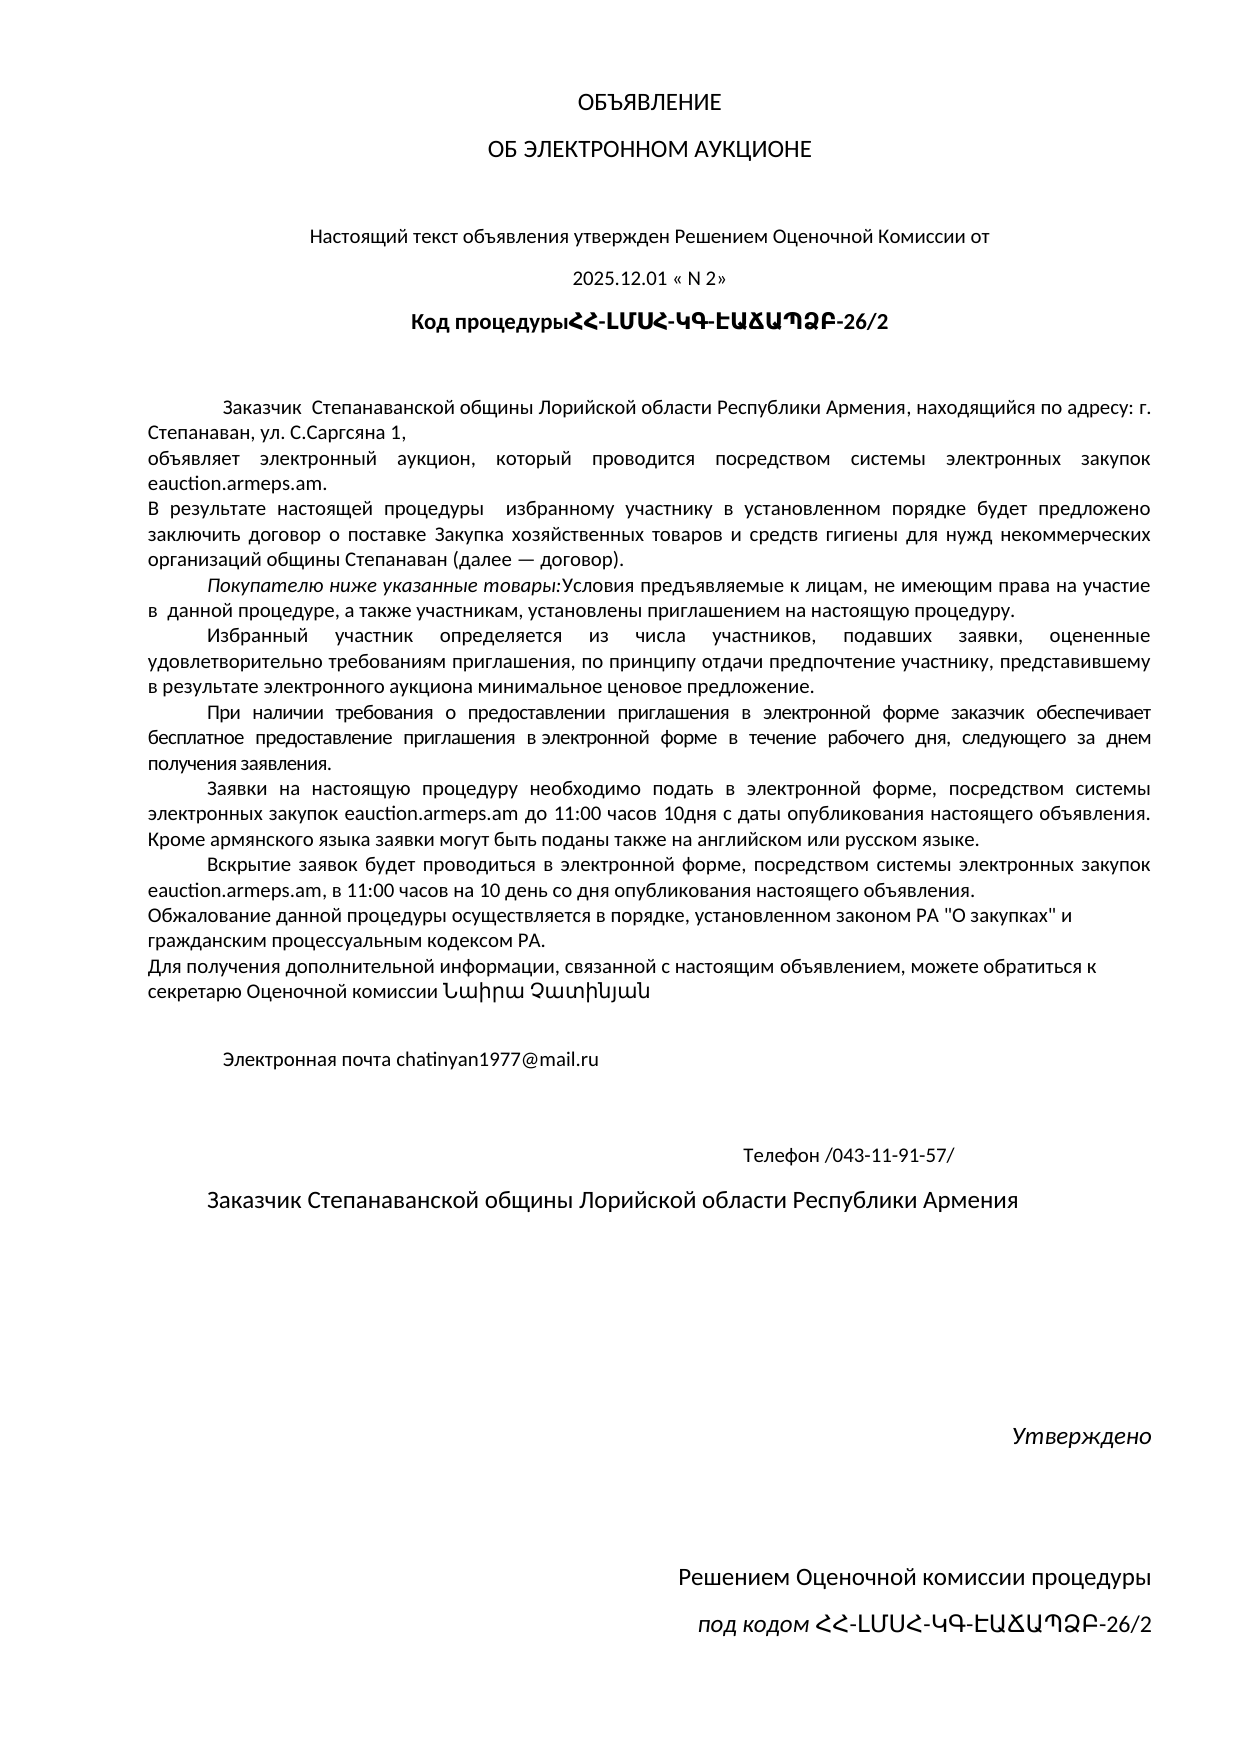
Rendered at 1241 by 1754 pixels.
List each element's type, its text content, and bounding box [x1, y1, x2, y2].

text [148, 1609, 1152, 1639]
text Избранный участник определяется из числа участников, подавших заявки, оцененные удовлетворительно требованиям приглашения, по принципу отдачи предпочтение участнику, представившему в результате электронного аукциона минимальное ценовое предложение. [148, 623, 1152, 699]
text Настоящий текст объявления утвержден Решением Оценочной Комиссии от [148, 223, 1152, 248]
text Для получения дополнительной информации, связанной с настоящим объявлением, можете обратиться к секретарю Оценочной комиссии Նաիրա Չատինյան [148, 953, 1152, 1004]
text Код процедурыՀՀ-ԼՄՍՀ-ԿԳ-ԷԱՃԱՊՁԲ-26/2 [148, 307, 1152, 335]
text объявляет электронный аукцион, который проводится посредством системы электронных закупок eauction.armeps.am. [148, 445, 1152, 496]
text Покупателю ниже указанные товары:Условия предъявляемые к лицам, не имеющим права на участие в данной процедуре, а также участникам, установлены приглашением на настоящую процедуру. [148, 572, 1152, 623]
text Заказчик Степанаванской общины Лорийской области Республики Армения, находящийся по адресу: г. Степанаван, ул. С.Саргсяна 1, [148, 394, 1152, 445]
text 2025.12.01 « N 2» [148, 265, 1152, 290]
text В результате настоящей процедуры избранному участнику в установленном порядке будет предложено заключить договор о поставке Закупка хозяйственных товаров и средств гигиены для нужд некоммерческих организаций общины Степанаван (далее — договор). [148, 496, 1152, 572]
text Заявки на настоящую процедуру необходимо подать в электронной форме, посредством системы электронных закупок eauction.armeps.am до 11:00 часов 10дня с даты опубликования настоящего объявления. Кроме армянского языка заявки могут быть поданы также на английском или русском языке. [148, 775, 1152, 851]
text ОБЪЯВЛЕНИЕ [148, 86, 1152, 117]
text Электронная почта chatinyan1977@mail.ru [148, 1046, 1152, 1071]
text Обжалование данной процедуры осуществляется в порядке, установленном законом РА "О закупках" и гражданским процессуальным кодексом РА. [148, 902, 1152, 953]
text Утверждено [148, 1420, 1152, 1450]
text Вскрытие заявок будет проводиться в электронной форме, посредством системы электронных закупок eauction.armeps.am, в 11:00 часов на 10 день со дня опубликования настоящего объявления. [148, 851, 1152, 902]
text При наличии требования о предоставлении приглашения в электронной форме заказчик обеспечивает бесплатное предоставление приглашения в электронной форме в течение рабочего дня, следующего за днем получения заявления. [148, 699, 1152, 775]
text Телефон /043-11-91-57/ [325, 1088, 1152, 1167]
text Решением Оценочной комиссии процедуры [148, 1561, 1152, 1592]
text ОБ ЭЛЕКТРОННОМ АУКЦИОНЕ [148, 134, 1152, 164]
text Заказчик Степанаванской общины Лорийской области Республики Армения [148, 1184, 1152, 1214]
